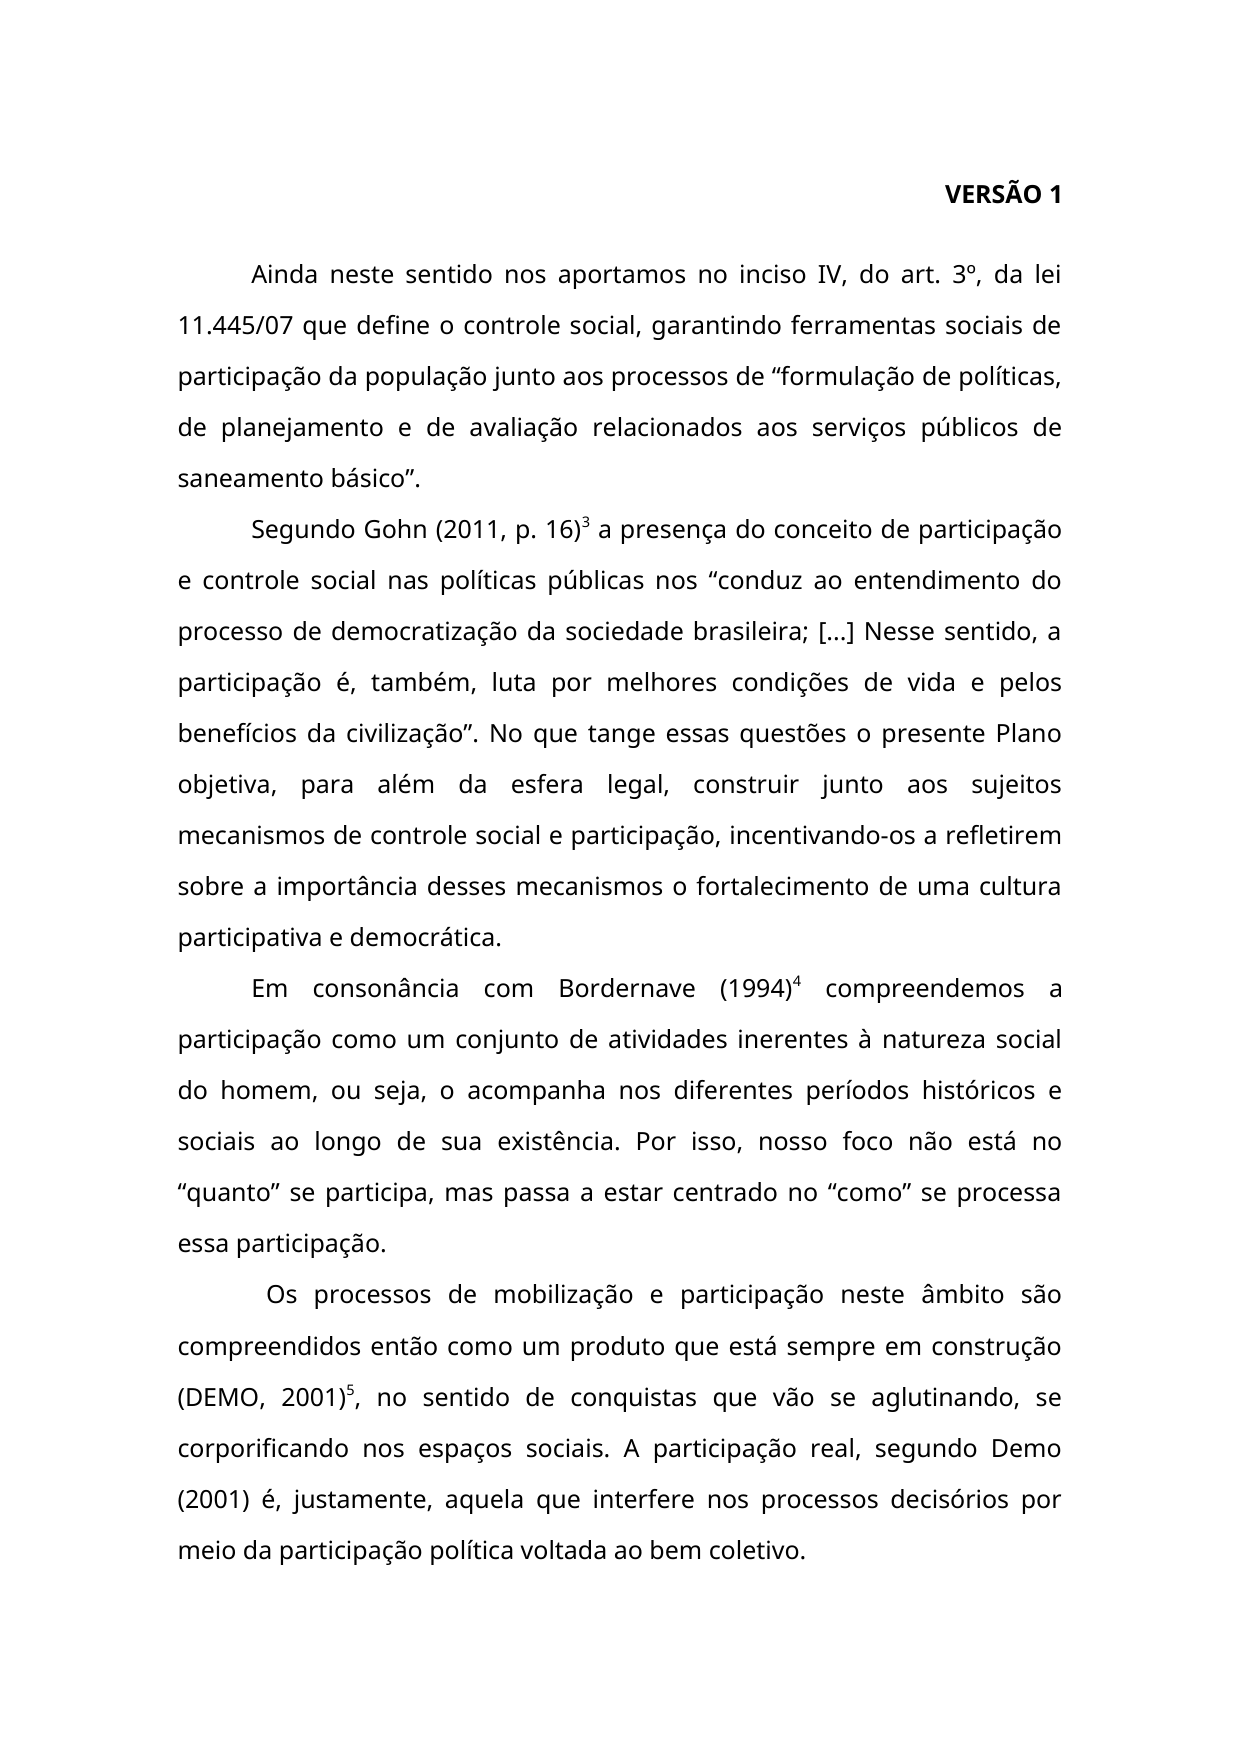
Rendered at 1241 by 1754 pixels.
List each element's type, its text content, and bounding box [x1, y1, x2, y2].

text Em consonância com Bordernave (1994)4 compreendemos a participação como um conjunto de atividades inerentes à natureza social do homem, ou seja, o acompanha nos diferentes períodos históricos e sociais ao longo de sua existência. Por isso, nosso foco não está no “quanto” se participa, mas passa a estar centrado no “como” se processa essa participação. [177, 971, 1063, 1260]
text Os processos de mobilização e participação neste âmbito são compreendidos então como um produto que está sempre em construção (DEMO, 2001)5, no sentido de conquistas que vão se aglutinando, se corporificando nos espaços sociais. A participação real, segundo Demo (2001) é, justamente, aquela que interfere nos processos decisórios por meio da participação política voltada ao bem coletivo. [177, 1277, 1063, 1566]
text Ainda neste sentido nos aportamos no inciso IV, do art. 3º, da lei 11.445/07 que define o controle social, garantindo ferramentas sociais de participação da população junto aos processos de “formulação de políticas, de planejamento e de avaliação relacionados aos serviços públicos de saneamento básico”. [177, 256, 1063, 494]
text Segundo Gohn (2011, p. 16)3 a presença do conceito de participação e controle social nas políticas públicas nos “conduz ao entendimento do processo de democratização da sociedade brasileira; [...] Nesse sentido, a participação é, também, luta por melhores condições de vida e pelos benefícios da civilização”. No que tange essas questões o presente Plano objetiva, para além da esfera legal, construir junto aos sujeitos mecanismos de controle social e participação, incentivando-os a refletirem sobre a importância desses mecanismos o fortalecimento de uma cultura participativa e democrática. [177, 511, 1063, 954]
